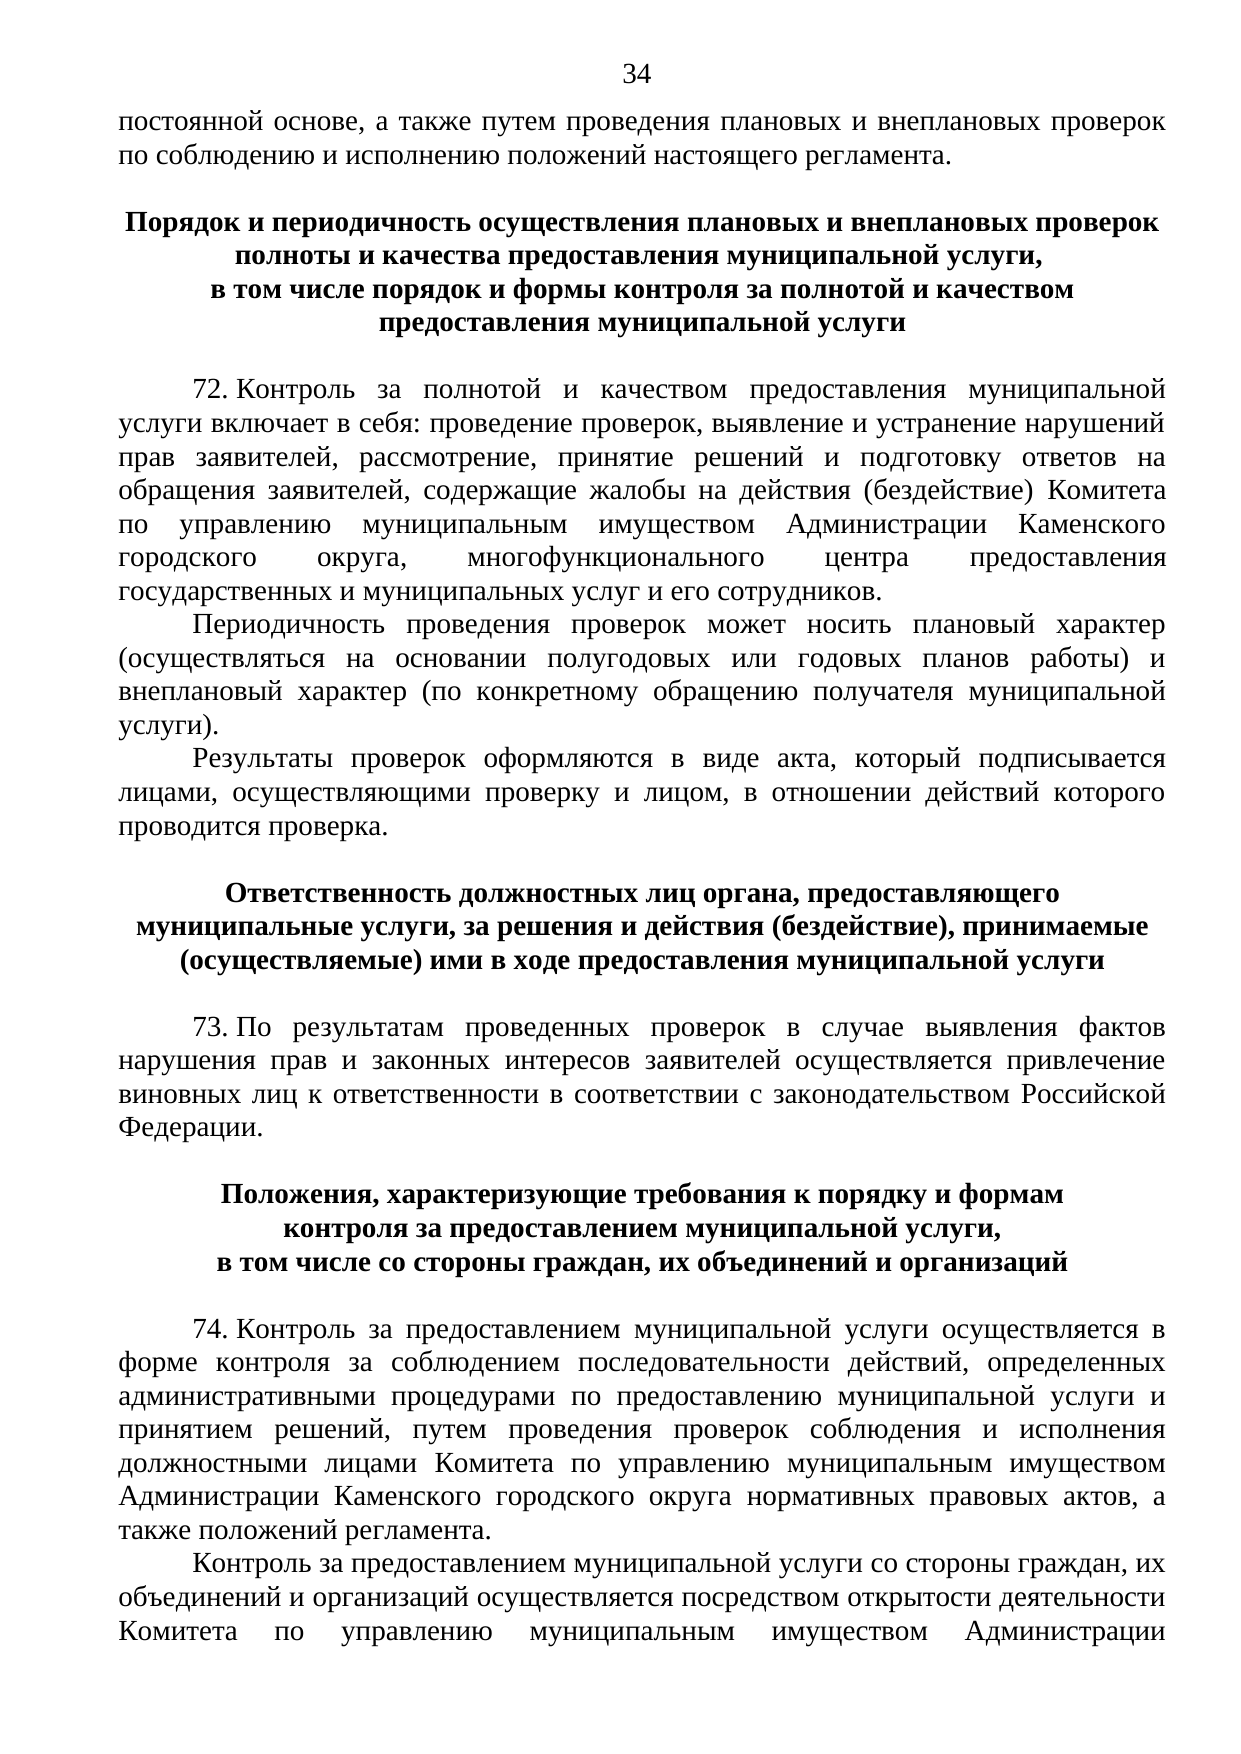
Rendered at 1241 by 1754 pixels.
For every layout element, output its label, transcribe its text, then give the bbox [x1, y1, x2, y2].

text 74. Контроль за предоставлением муниципальной услуги осуществляется в форме контроля за соблюдением последовательности действий, определенных административными процедурами по предоставлению муниципальной услуги и принятием решений, путем проведения проверок соблюдения и исполнения должностными лицами Комитета по управлению муниципальным имуществом Администрации Каменского городского округа нормативных правовых актов, а также положений регламента. [118, 1311, 1167, 1546]
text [118, 1546, 1167, 1646]
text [118, 103, 1167, 170]
text 72. Контроль за полнотой и качеством предоставления муниципальной услуги включает в себя: проведение проверок, выявление и устранение нарушений прав заявителей, рассмотрение, принятие решений и подготовку ответов на обращения заявителей, содержащие жалобы на действия (бездействие) Комитета по управлению муниципальным имуществом Администрации Каменского городского округа, многофункционального центра предоставления государственных и муниципальных услуг и его сотрудников. [118, 372, 1167, 606]
text Порядок и периодичность осуществления плановых и внеплановых проверок полноты и качества предоставления муниципальной услуги, в том числе порядок и формы контроля за полнотой и качеством предоставления муниципальной услуги [118, 204, 1167, 338]
text Ответственность должностных лиц органа, предоставляющего муниципальные услуги, за решения и действия (бездействие), принимаемые (осуществляемые) ими в ходе предоставления муниципальной услуги [118, 875, 1167, 975]
text в том числе со стороны граждан, их объединений и организаций [118, 1244, 1167, 1277]
text контроля за предоставлением муниципальной услуги, [118, 1210, 1167, 1244]
text 73. По результатам проведенных проверок в случае выявления фактов нарушения прав и законных интересов заявителей осуществляется привлечение виновных лиц к ответственности в соответствии с законодательством Российской Федерации. [118, 1009, 1167, 1143]
text Периодичность проведения проверок может носить плановый характер (осуществляться на основании полугодовых или годовых планов работы) и внеплановый характер (по конкретному обращению получателя муниципальной услуги). [118, 606, 1167, 741]
text Результаты проверок оформляются в виде акта, который подписывается лицами, осуществляющими проверку и лицом, в отношении действий которого проводится проверка. [118, 741, 1167, 841]
text Положения, характеризующие требования к порядку и формам [118, 1177, 1167, 1210]
